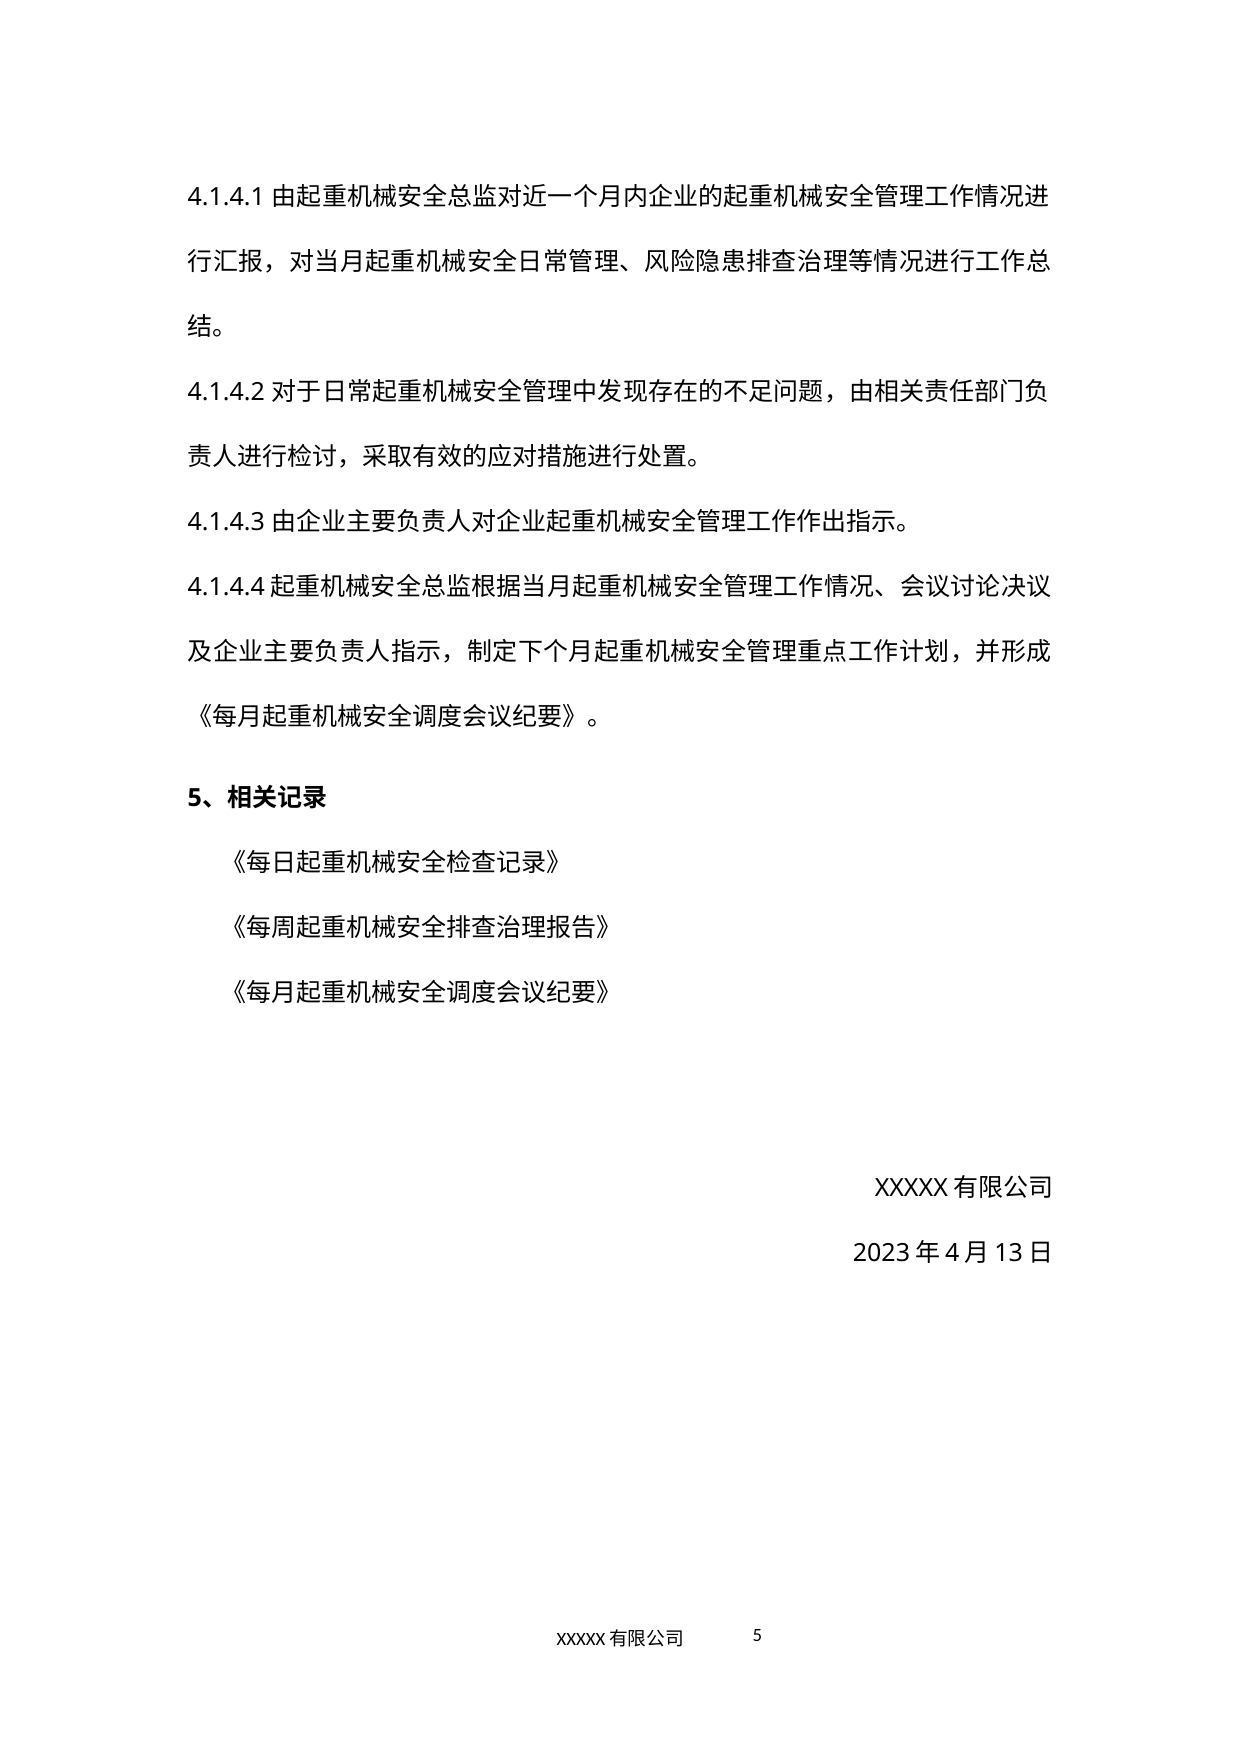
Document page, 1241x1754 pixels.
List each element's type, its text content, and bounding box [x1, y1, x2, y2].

text 4.1.4.2 对于日常起重机械安全管理中发现存在的不足问题，由相关责任部门负责人进行检讨，采取有效的应对措施进行处置。 [187, 357, 1053, 487]
text 《每周起重机械安全排查治理报告》 [187, 893, 1053, 958]
text 4.1.4.3 由企业主要负责人对企业起重机械安全管理工作作出指示。 [187, 487, 1053, 552]
text 《每月起重机械安全调度会议纪要》 [187, 958, 1053, 1023]
text 5、相关记录 [187, 763, 1053, 828]
text 4.1.4.1 由起重机械安全总监对近一个月内企业的起重机械安全管理工作情况进行汇报，对当月起重机械安全日常管理、风险隐患排查治理等情况进行工作总结。 [187, 162, 1053, 357]
text 2023年4月13日 [187, 1218, 1053, 1283]
text 《每日起重机械安全检查记录》 [187, 828, 1053, 893]
text 4.1.4.4起重机械安全总监根据当月起重机械安全管理工作情况、会议讨论决议及企业主要负责人指示，制定下个月起重机械安全管理重点工作计划，并形成《每月起重机械安全调度会议纪要》。 [187, 552, 1053, 747]
text XXXXX有限公司 [187, 1153, 1053, 1218]
